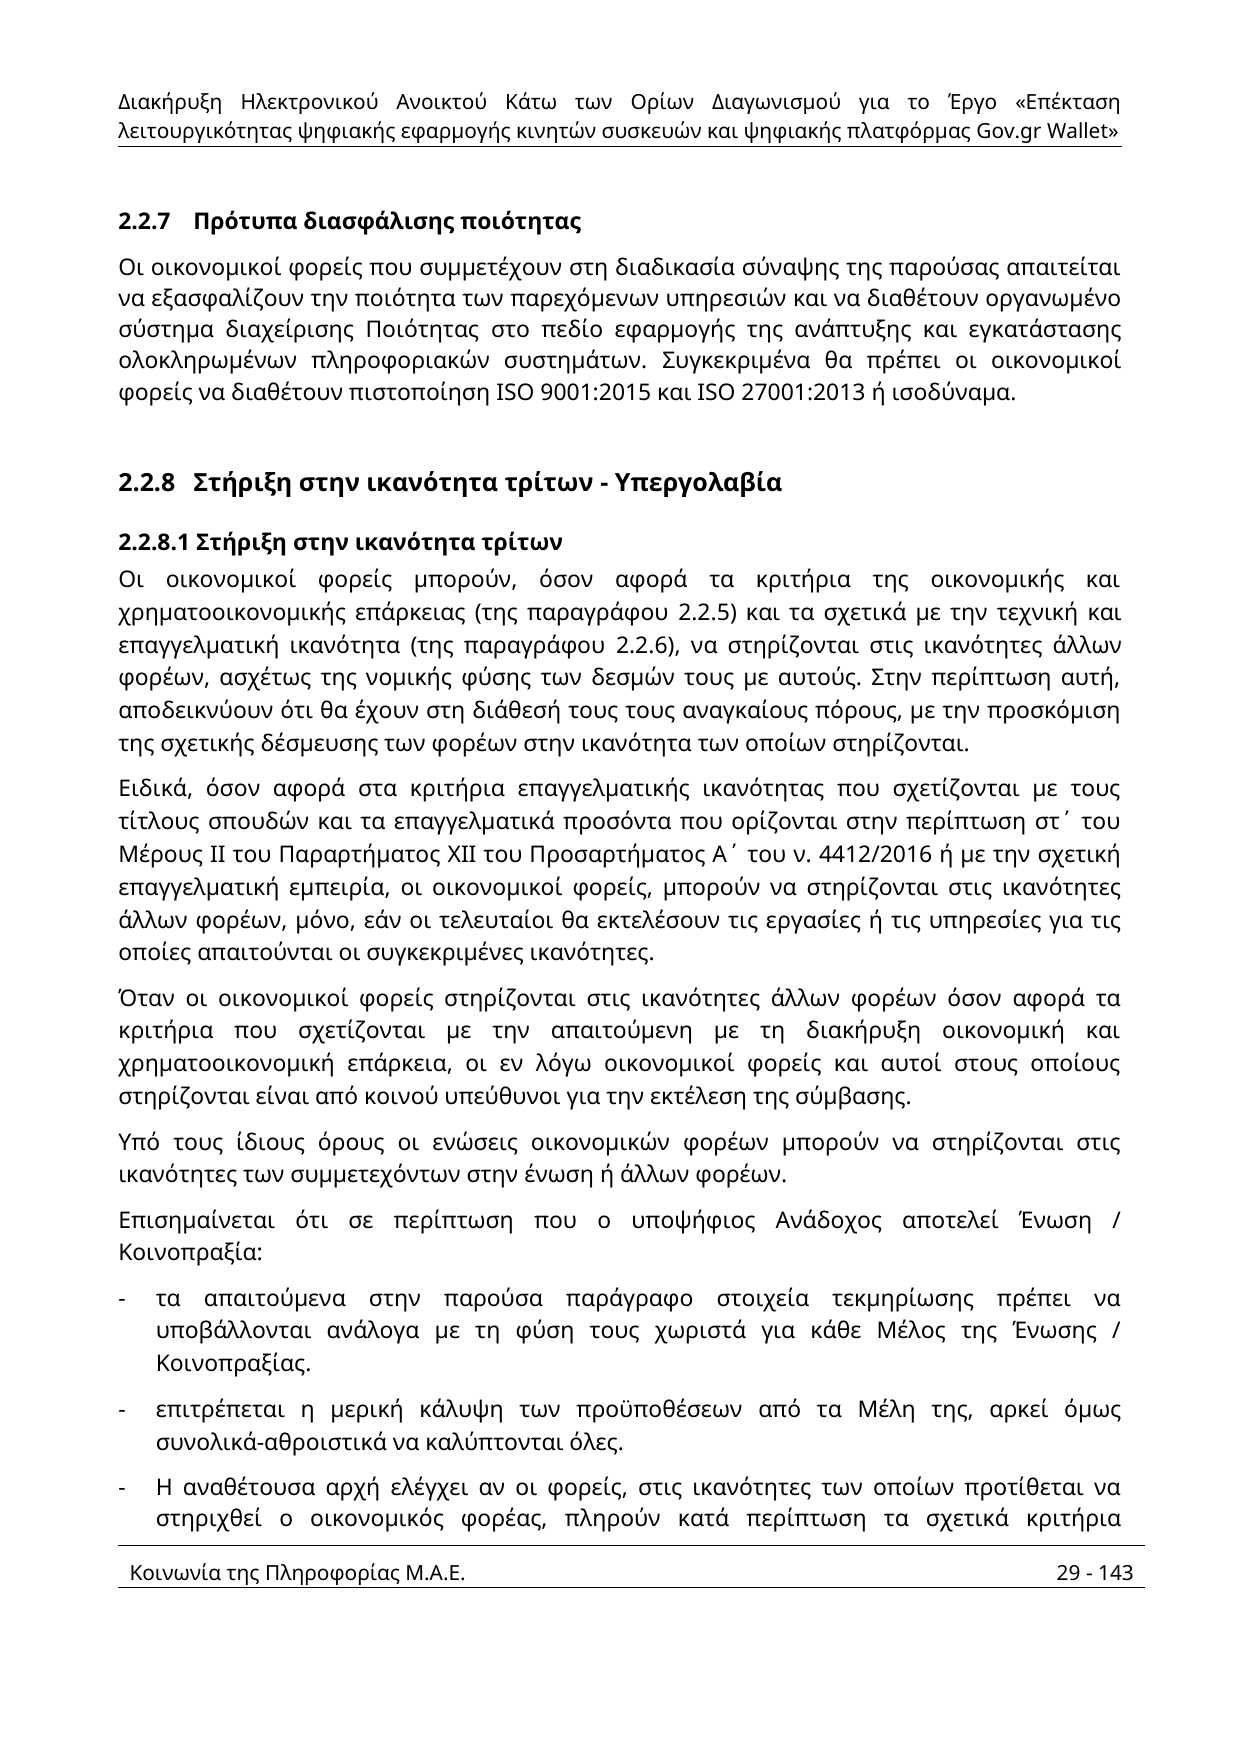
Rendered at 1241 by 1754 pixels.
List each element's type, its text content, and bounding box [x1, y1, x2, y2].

text Ειδικά, όσον αφορά στα κριτήρια επαγγελματικής ικανότητας που σχετίζονται με τους τίτλους σπουδών και τα επαγγελματικά προσόντα που ορίζονται στην περίπτωση στ΄ του Μέρους ΙΙ του Παραρτήματος ΧΙΙ του Προσαρτήματος Α΄ του ν. 4412/2016 ή με την σχετική επαγγελματική εμπειρία, οι οικονομικοί φορείς, μπορούν να στηρίζονται στις ικανότητες άλλων φορέων, μόνο, εάν οι τελευταίοι θα εκτελέσουν τις εργασίες ή τις υπηρεσίες για τις οποίες απαιτούνται οι συγκεκριμένες ικανότητες. [118, 772, 1122, 968]
subtitle Στήριξη στην ικανότητα τρίτων - Υπεργολαβία [118, 465, 1122, 499]
list επιτρέπεται η μερική κάλυψη των προϋποθέσεων από τα Μέλη της, αρκεί όμως συνολικά-αθροιστικά να καλύπτονται όλες. [118, 1393, 1122, 1457]
text Επισημαίνεται ότι σε περίπτωση που ο υποψήφιος Ανάδοχος αποτελεί Ένωση / Κοινοπραξία: [118, 1203, 1122, 1268]
subtitle Πρότυπα διασφάλισης ποιότητας [118, 205, 1122, 237]
text Υπό τους ίδιους όρους οι ενώσεις οικονομικών φορέων μπορούν να στηρίζονται στις ικανότητες των συμμετεχόντων στην ένωση ή άλλων φορέων. [118, 1125, 1122, 1189]
text Οι οικονομικοί φορείς μπορούν, όσον αφορά τα κριτήρια της οικονομικής και χρηματοοικονομικής επάρκειας (της παραγράφου ‎2.2.5) και τα σχετικά με την τεχνική και επαγγελματική ικανότητα (της παραγράφου ‎2.2.6), να στηρίζονται στις ικανότητες άλλων φορέων, ασχέτως της νομικής φύσης των δεσμών τους με αυτούς. Στην περίπτωση αυτή, αποδεικνύουν ότι θα έχουν στη διάθεσή τους τους αναγκαίους πόρους, με την προσκόμιση της σχετικής δέσμευσης των φορέων στην ικανότητα των οποίων στηρίζονται. [118, 563, 1122, 758]
text Οι οικονομικοί φορείς που συμμετέχουν στη διαδικασία σύναψης της παρούσας απαιτείται να εξασφαλίζουν την ποιότητα των παρεχόμενων υπηρεσιών και να διαθέτουν οργανωμένο σύστημα διαχείρισης Ποιότητας στο πεδίο εφαρμογής της ανάπτυξης και εγκατάστασης ολοκληρωμένων πληροφοριακών συστημάτων. Συγκεκριμένα θα πρέπει οι οικονομικοί φορείς να διαθέτουν πιστοποίηση ISO 9001:2015 και ISO 27001:2013 ή ισοδύναμα. [118, 251, 1122, 407]
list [118, 1471, 1122, 1533]
text Όταν οι οικονομικοί φορείς στηρίζονται στις ικανότητες άλλων φορέων όσον αφορά τα κριτήρια που σχετίζονται με την απαιτούμενη με τη διακήρυξη οικονομική και χρηματοοικονομική επάρκεια, οι εν λόγω οικονομικοί φορείς και αυτοί στους οποίους στηρίζονται είναι από κοινού υπεύθυνοι για την εκτέλεση της σύμβασης. [118, 982, 1122, 1111]
list τα απαιτούμενα στην παρούσα παράγραφο στοιχεία τεκμηρίωσης πρέπει να υποβάλλονται ανάλογα με τη φύση τους χωριστά για κάθε Μέλος της Ένωσης / Κοινοπραξίας. [118, 1282, 1122, 1378]
subtitle 2.2.8.1 Στήριξη στην ικανότητα τρίτων [118, 525, 1122, 557]
